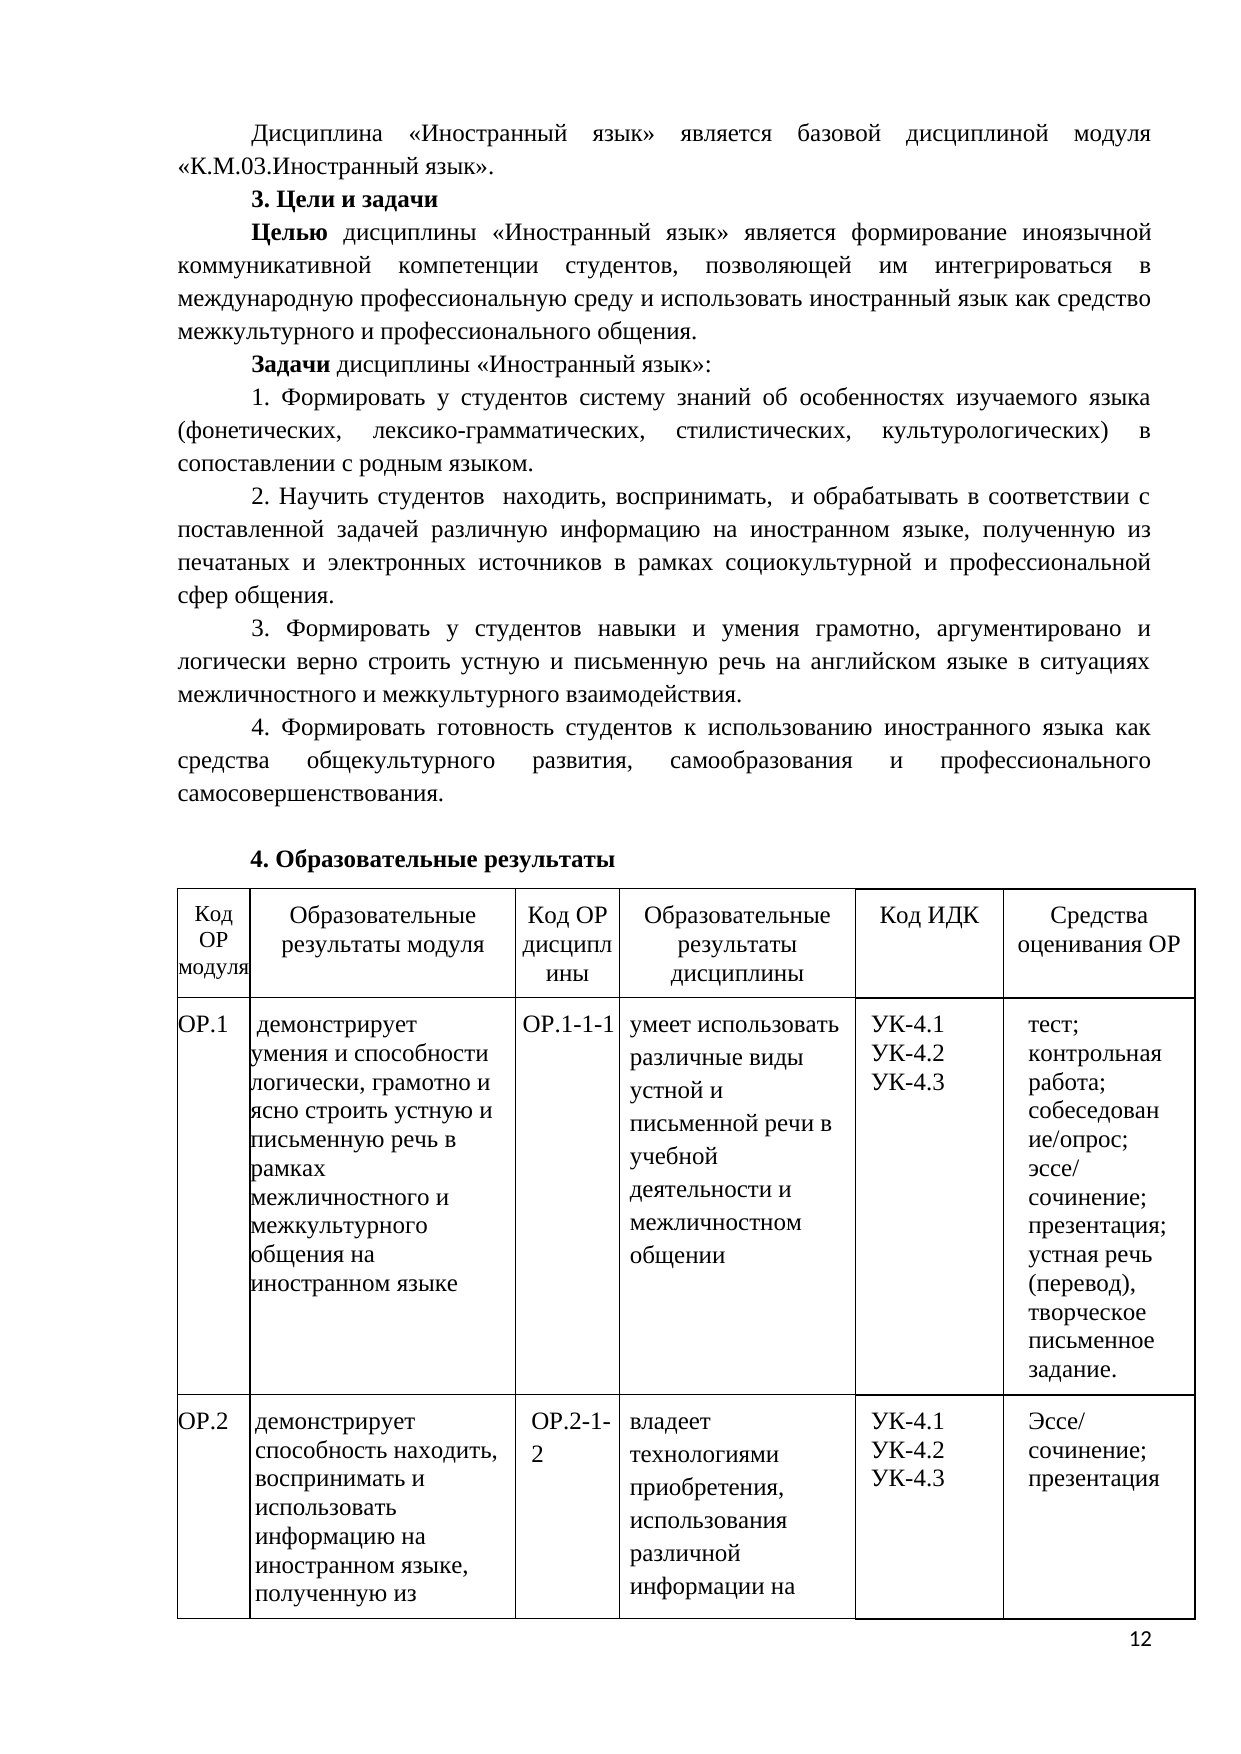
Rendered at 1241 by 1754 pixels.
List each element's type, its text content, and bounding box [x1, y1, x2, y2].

table_cell ОР.1 [178, 998, 249, 1393]
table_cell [1004, 1396, 1194, 1618]
text 1. Формировать у студентов систему знаний об особенностях изучаемого языка (фонетических, лексико-грамматических, стилистических, культурологических) в сопоставлении с родным языком. [177, 382, 1152, 477]
text 4. Формировать готовность студентов к использованию иностранного языка как средства общекультурного развития, самообразования и профессионального самосовершенствования. [177, 712, 1152, 807]
text Задачи дисциплины «Иностранный язык»: [704, 349, 1152, 378]
table_cell ОР.2 [178, 1395, 249, 1618]
table_header Средства оценивания ОР [1004, 890, 1194, 997]
table_header Код ОР модуля [178, 889, 249, 997]
table_cell тест; контрольная работа; собеседование/опрос; эссе/сочинение; презентация; устная речь (перевод), творческое письменное задание. [1004, 999, 1194, 1393]
table_cell демонстрирует умения и способности логически, грамотно и ясно строить устную и письменную речь в рамках межличностного и межкультурного общения на иностранном языке [251, 998, 515, 1393]
text 2. Научить студентов находить, воспринимать, и обрабатывать в соответствии с поставленной задачей различную информацию на иностранном языке, полученную из печатаных и электронных источников в рамках социокультурной и профессиональной сфер общения. [177, 481, 1152, 609]
table_header Код ОР дисциплины [516, 889, 619, 997]
table_cell ОР.1-1-1 [516, 998, 619, 1393]
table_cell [856, 1396, 1003, 1618]
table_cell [620, 1395, 855, 1618]
table_header Образовательные результаты дисциплины [620, 889, 855, 997]
table_header Образовательные результаты модуля [251, 889, 515, 997]
text Задачи дисциплины «Иностранный язык»: [177, 349, 476, 378]
text Целью дисциплины «Иностранный язык» является формирование иноязычной коммуникативной компетенции студентов, позволяющей им интегрироваться в международную профессиональную среду и использовать иностранный язык как средство межкультурного и профессионального общения. [177, 217, 1152, 345]
text Дисциплина «Иностранный язык» является базовой дисциплиной модуля «К.М.03.Иностранный язык». [177, 118, 1152, 180]
table_cell умеет использовать различные виды устной и письменной речи в учебной деятельности и межличностном общении [620, 998, 855, 1393]
table_header Код ИДК [856, 890, 1003, 997]
table_cell УК-4.1 УК-4.2 УК-4.3 [856, 999, 1003, 1393]
table_cell ОР.2-1-2 [516, 1395, 619, 1618]
text 3. Цели и задачи [177, 184, 1152, 213]
text 4. Образовательные результаты [177, 844, 1152, 873]
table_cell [251, 1395, 515, 1618]
text 3. Формировать у студентов навыки и умения грамотно, аргументировано и логически верно строить устную и письменную речь на английском языке в ситуациях межличностного и межкультурного взаимодействия. [177, 613, 1152, 708]
